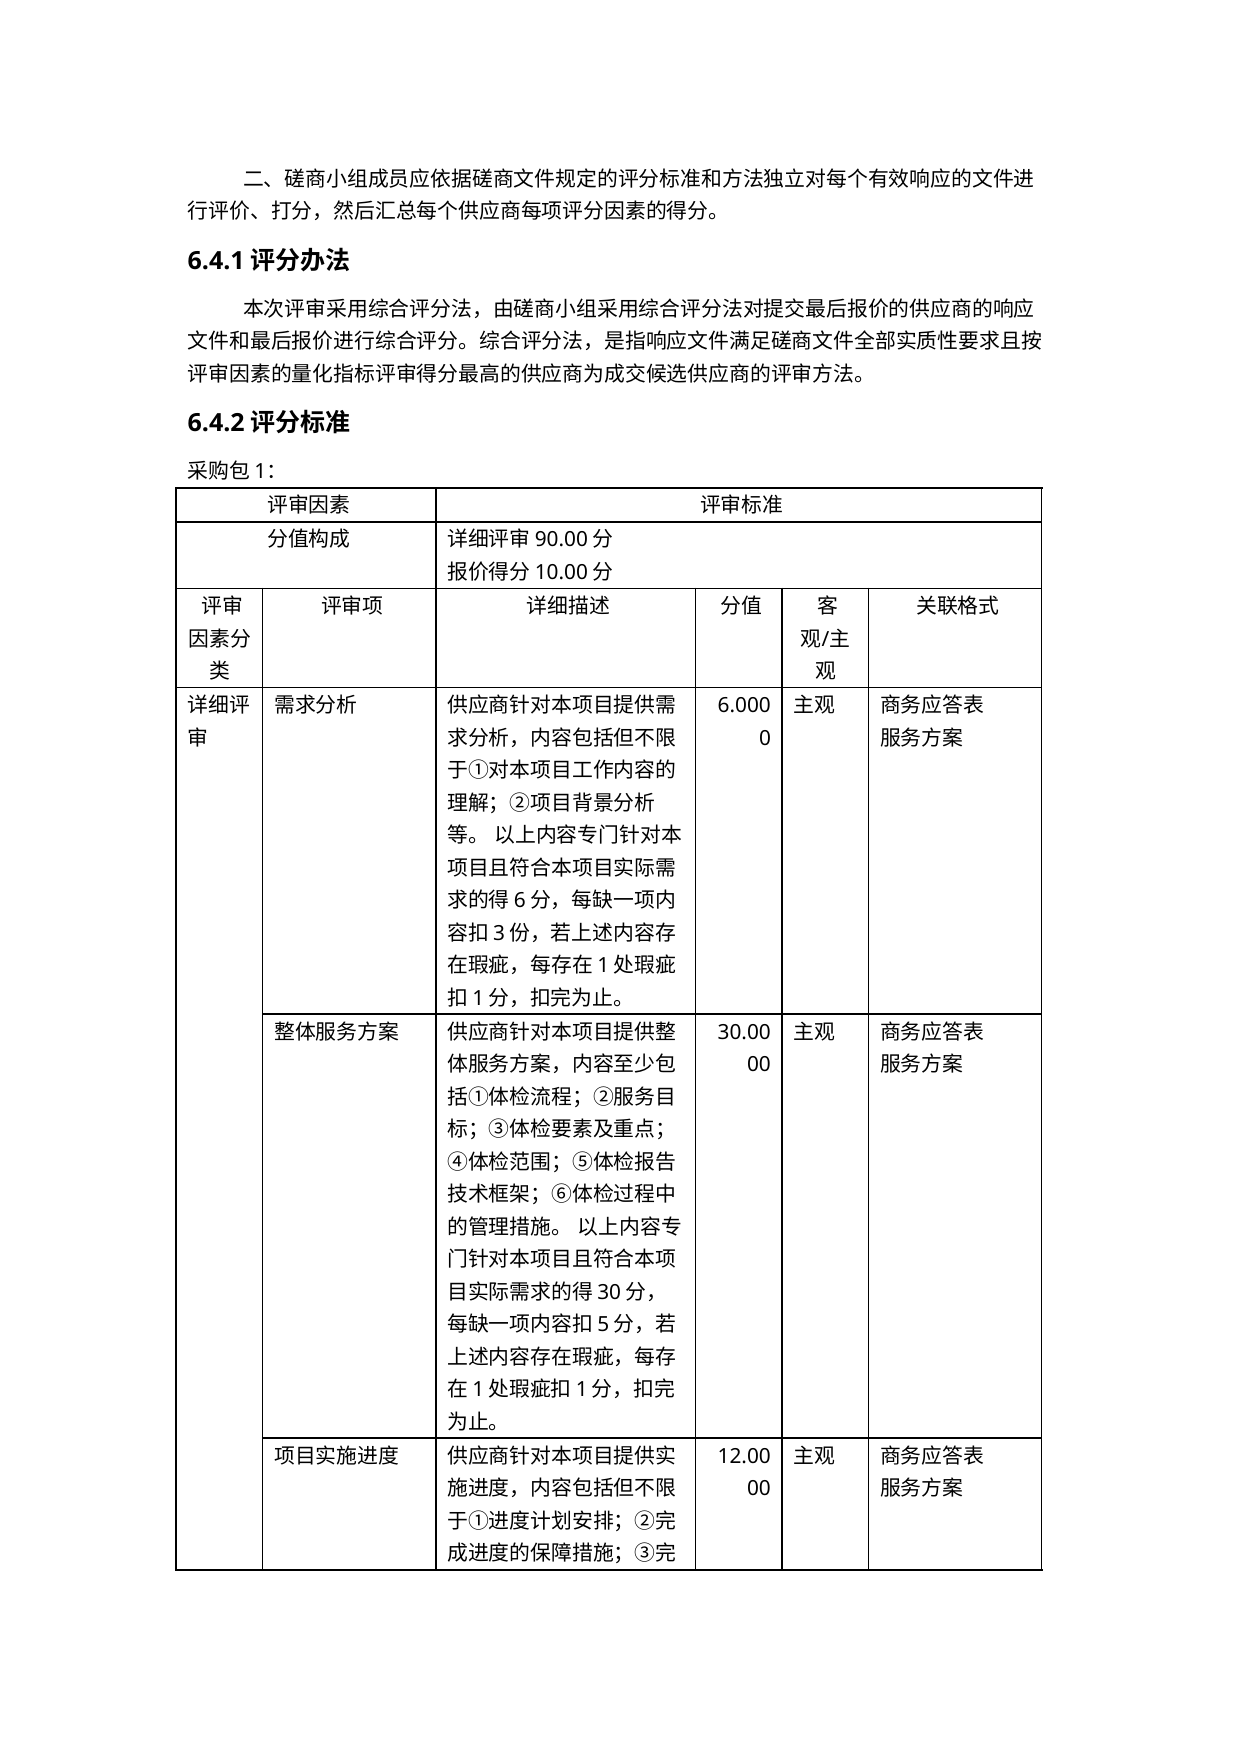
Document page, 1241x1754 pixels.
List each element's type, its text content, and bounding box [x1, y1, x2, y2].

text 6.4.2评分标准 [187, 389, 1053, 454]
table_cell 需求分析 [263, 688, 435, 1013]
text 6.4.1评分办法 [187, 227, 1053, 292]
table_cell 30.0000 [696, 1015, 781, 1437]
table_cell 主观 [783, 1015, 868, 1437]
table_cell 项目实施进度 [263, 1439, 435, 1569]
table_cell 供应商针对本项目提供整体服务方案，内容至少包括①体检流程；②服务目标；③体检要素及重点；④体检范围；⑤体检报告技术框架；⑥体检过程中的管理措施。 以上内容专门针对本项目且符合本项目实际需求的得30分，每缺一项内容扣5分，若上述内容存在瑕疵，每存在1处瑕疵扣1分，扣完为止。 [437, 1015, 695, 1437]
table_cell 评审项 [263, 589, 435, 687]
table_cell 6.0000 [696, 688, 781, 1013]
table_cell 分值 [696, 589, 781, 687]
table_header 评审标准 [437, 489, 1041, 521]
table_cell 整体服务方案 [263, 1015, 435, 1437]
table_cell 商务应答表 服务方案 [869, 1439, 1041, 1569]
text 本次评审采用综合评分法，由磋商小组采用综合评分法对提交最后报价的供应商的响应文件和最后报价进行综合评分。综合评分法，是指响应文件满足磋商文件全部实质性要求且按评审因素的量化指标评审得分最高的供应商为成交候选供应商的评审方法。 [187, 292, 1053, 389]
table_cell 客观/主观 [783, 589, 868, 687]
table_cell 主观 [783, 688, 868, 1013]
table_cell 商务应答表 服务方案 [869, 688, 1041, 1013]
table_cell 12.0000 [696, 1439, 781, 1569]
table_cell 评审因素分类 [177, 589, 262, 687]
text 采购包1： [187, 454, 1053, 487]
table_cell 供应商针对本项目提供需求分析，内容包括但不限于①对本项目工作内容的理解；②项目背景分析等。 以上内容专门针对本项目且符合本项目实际需求的得6分，每缺一项内容扣3份，若上述内容存在瑕疵，每存在1处瑕疵扣1分，扣完为止。 [437, 688, 695, 1013]
table_cell 详细描述 [437, 589, 695, 687]
text 二、磋商小组成员应依据磋商文件规定的评分标准和方法独立对每个有效响应的文件进行评价、打分，然后汇总每个供应商每项评分因素的得分。 [187, 162, 1053, 227]
table_cell 详细评审 [177, 688, 262, 1569]
table_cell 分值构成 [177, 523, 435, 588]
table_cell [437, 1439, 695, 1569]
table_cell 关联格式 [869, 589, 1041, 687]
table_cell 商务应答表 服务方案 [869, 1015, 1041, 1437]
table_header 评审因素 [177, 489, 435, 521]
table_cell 详细评审90.00分 报价得分10.00分 [437, 523, 1041, 588]
table_cell 主观 [783, 1439, 868, 1569]
